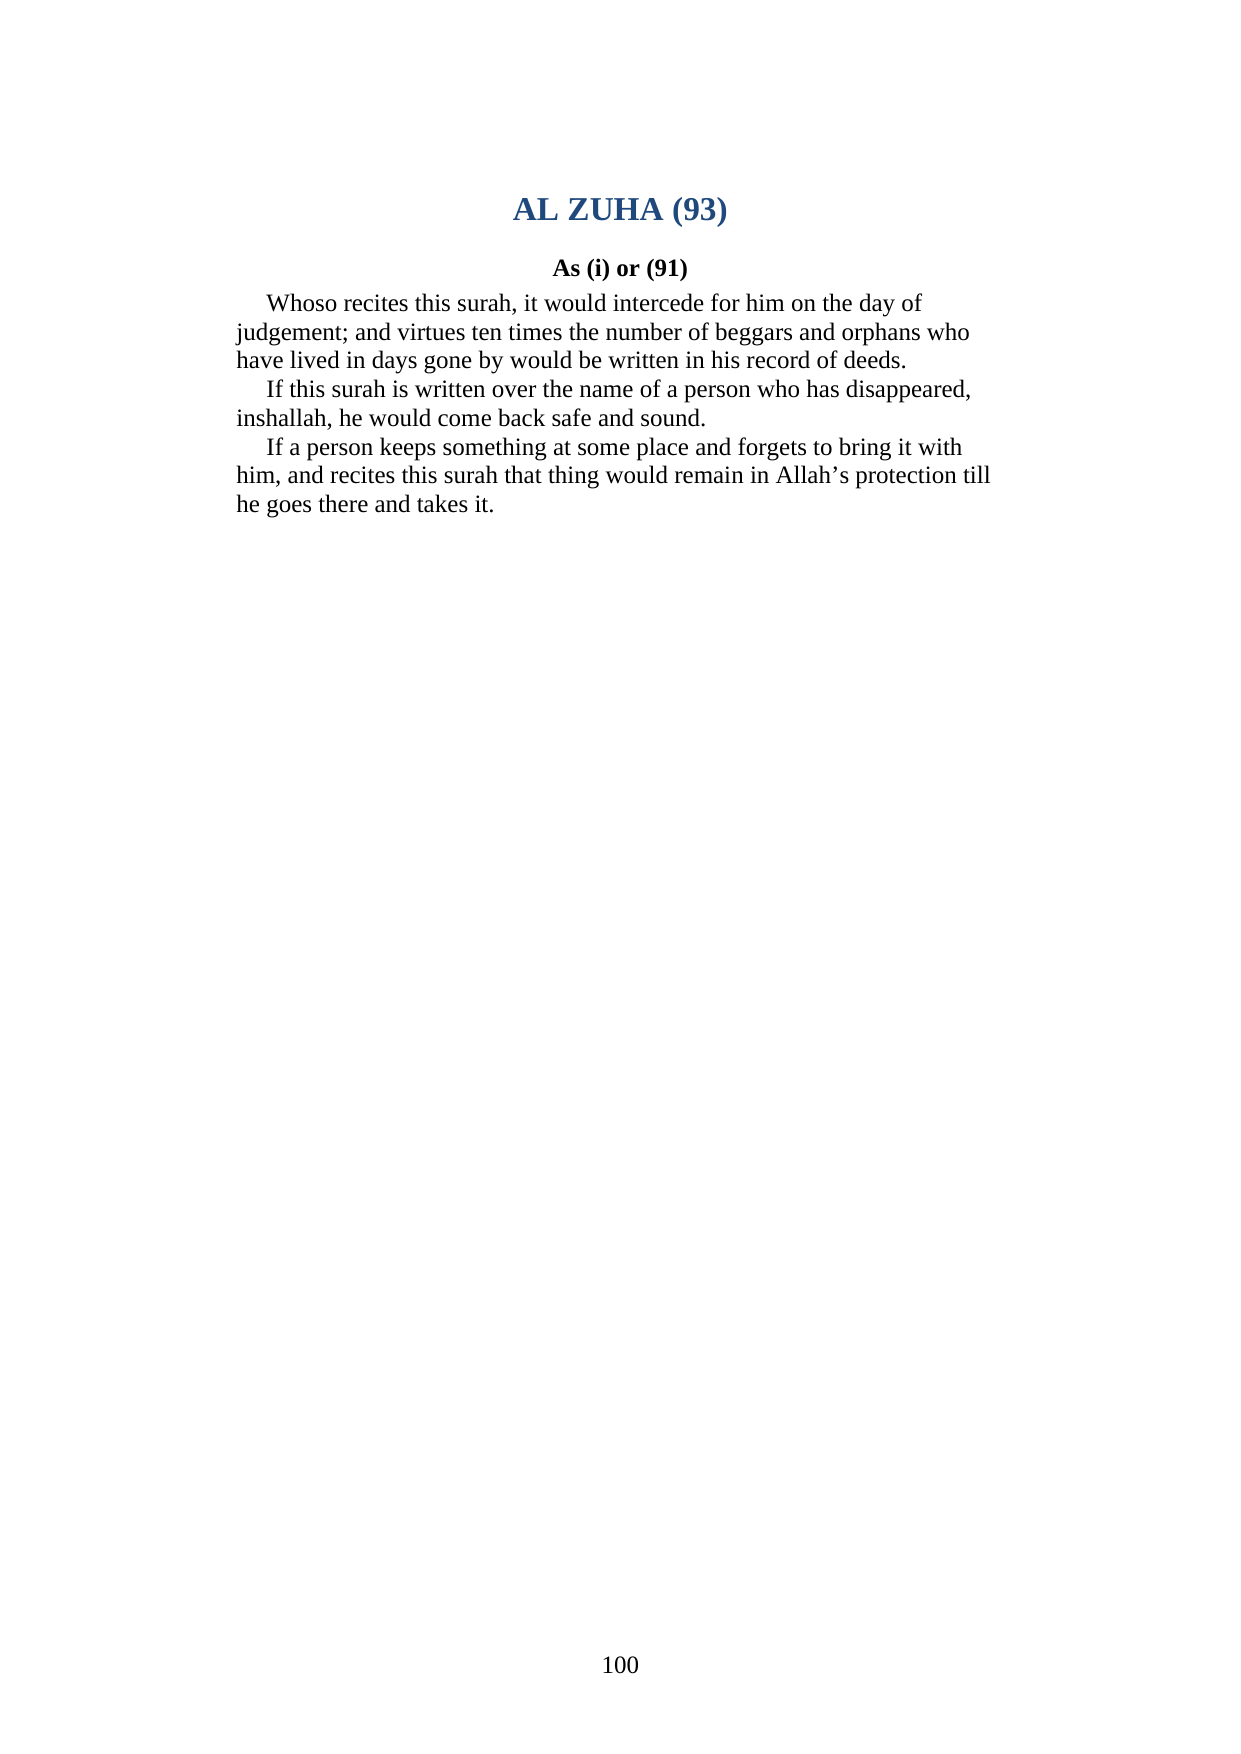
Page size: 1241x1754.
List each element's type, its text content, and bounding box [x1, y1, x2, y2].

text If a person keeps something at some place and forgets to bring it with him, and recites this surah that thing would remain in Allah’s protection till he goes there and takes it. [236, 432, 1004, 518]
text If this surah is written over the name of a person who has disappeared, inshallah, he would come back safe and sound. [236, 374, 1004, 432]
text As (i) or (91) [236, 253, 1004, 282]
text Whoso recites this surah, it would intercede for him on the day of judgement; and virtues ten times the number of beggars and orphans who have lived in days gone by would be written in his record of deeds. [236, 288, 1004, 374]
subtitle AL ZUHA (93) [236, 190, 1004, 228]
